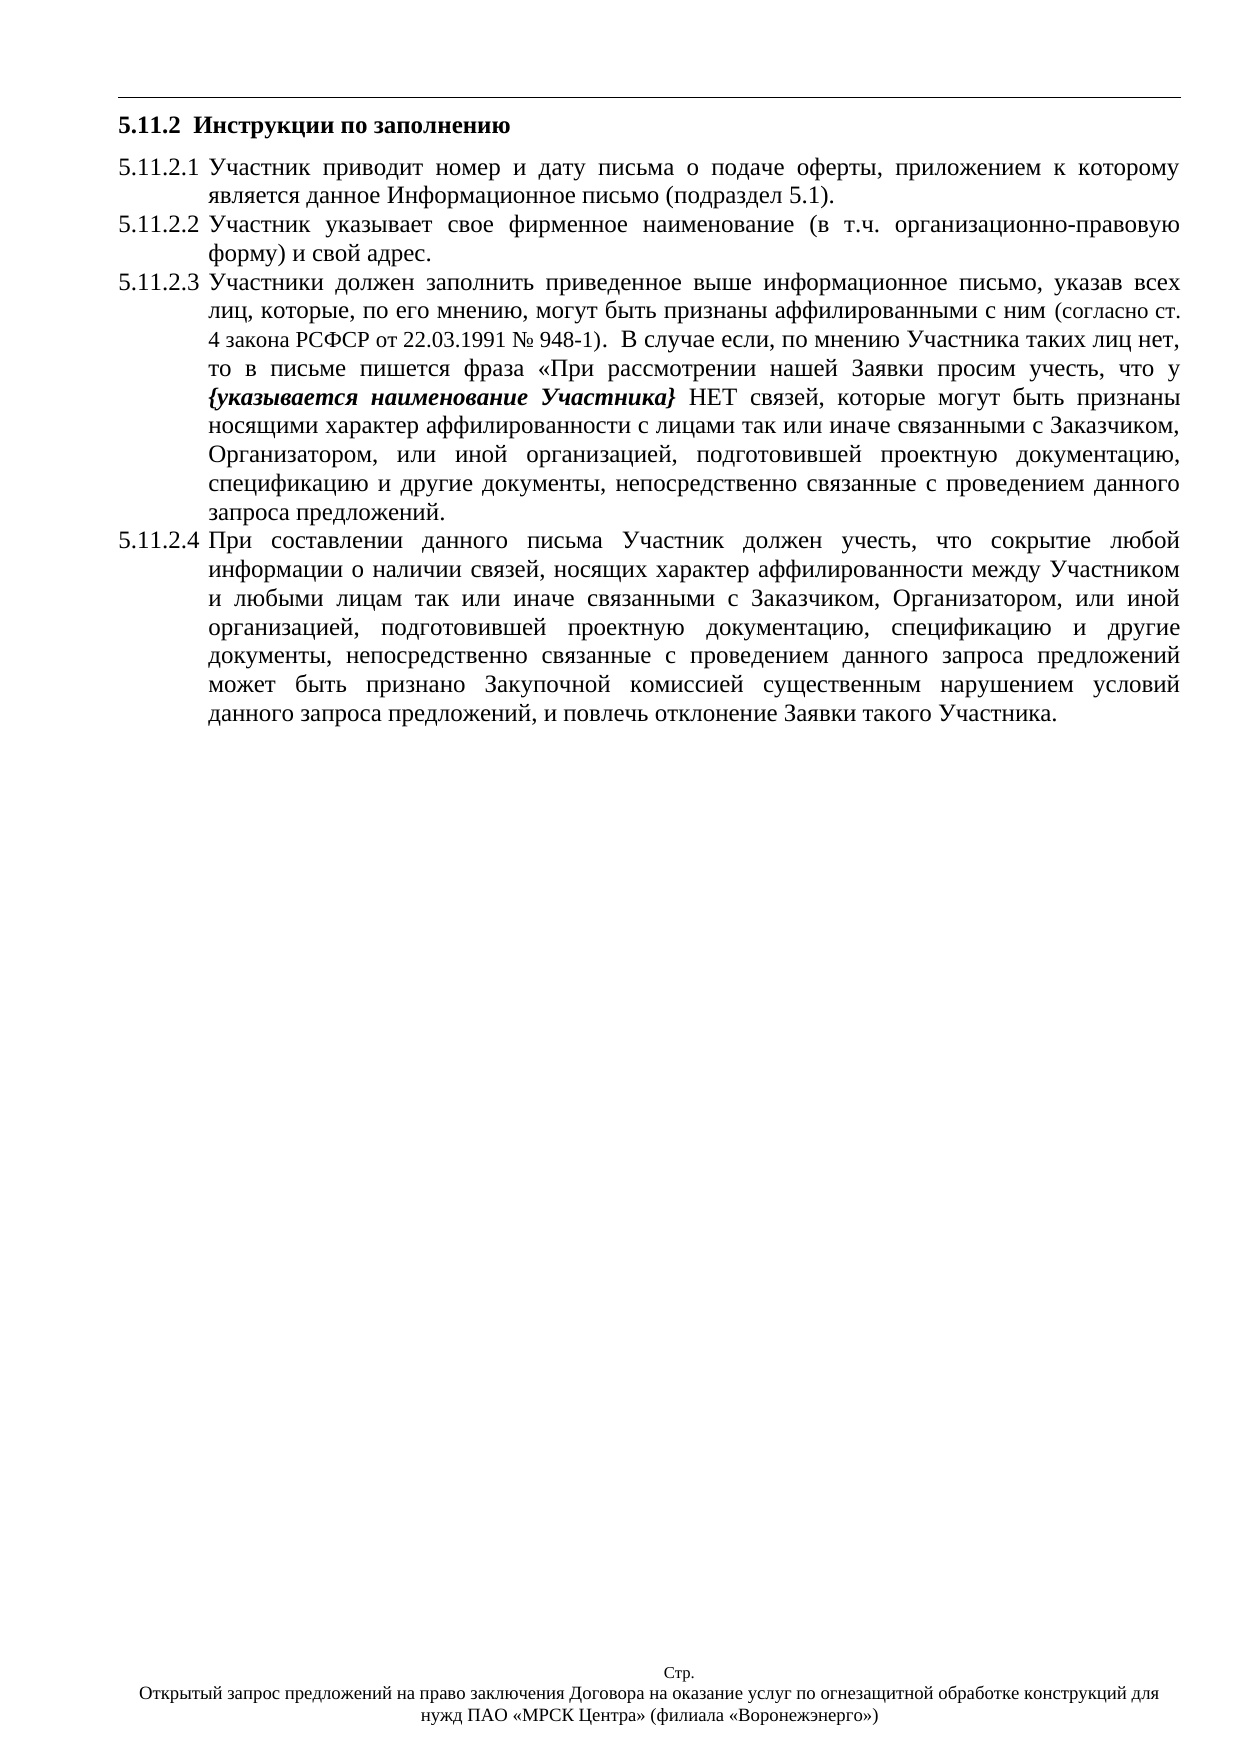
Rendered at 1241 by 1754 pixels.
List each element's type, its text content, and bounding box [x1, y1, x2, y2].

list Участник приводит номер и дату письма о подаче оферты, приложением к которому является данное Информационное письмо (подраздел 5.1). [118, 152, 1181, 209]
list При составлении данного письма Участник должен учесть, что сокрытие любой информации о наличии связей, носящих характер аффилированности между Участником и любыми лицам так или иначе связанными с Заказчиком, Организатором, или иной организацией, подготовившей проектную документацию, спецификацию и другие документы, непосредственно связанные с проведением данного запроса предложений может быть признано Закупочной комиссией существенным нарушением условий данного запроса предложений, и повлечь отклонение Заявки такого Участника. [118, 526, 1181, 727]
list Участник указывает свое фирменное наименование (в т.ч. организационно-правовую форму) и свой адрес. [118, 209, 1181, 267]
list Участники должен заполнить приведенное выше информационное письмо, указав всех лиц, которые, по его мнению, могут быть признаны аффилированными с ним (согласно ст. 4 закона РСФСР от 22.03.1991 № 948-1). В случае если, по мнению Участника таких лиц нет, то в письме пишется фраза «При рассмотрении нашей Заявки просим учесть, что у {указывается наименование Участника} НЕТ связей, которые могут быть признаны носящими характер аффилированности с лицами так или иначе связанными с Заказчиком, Организатором, или иной организацией, подготовившей проектную документацию, спецификацию и другие документы, непосредственно связанные с проведением данного запроса предложений. [118, 267, 1181, 526]
subtitle Инструкции по заполнению [118, 111, 1181, 139]
